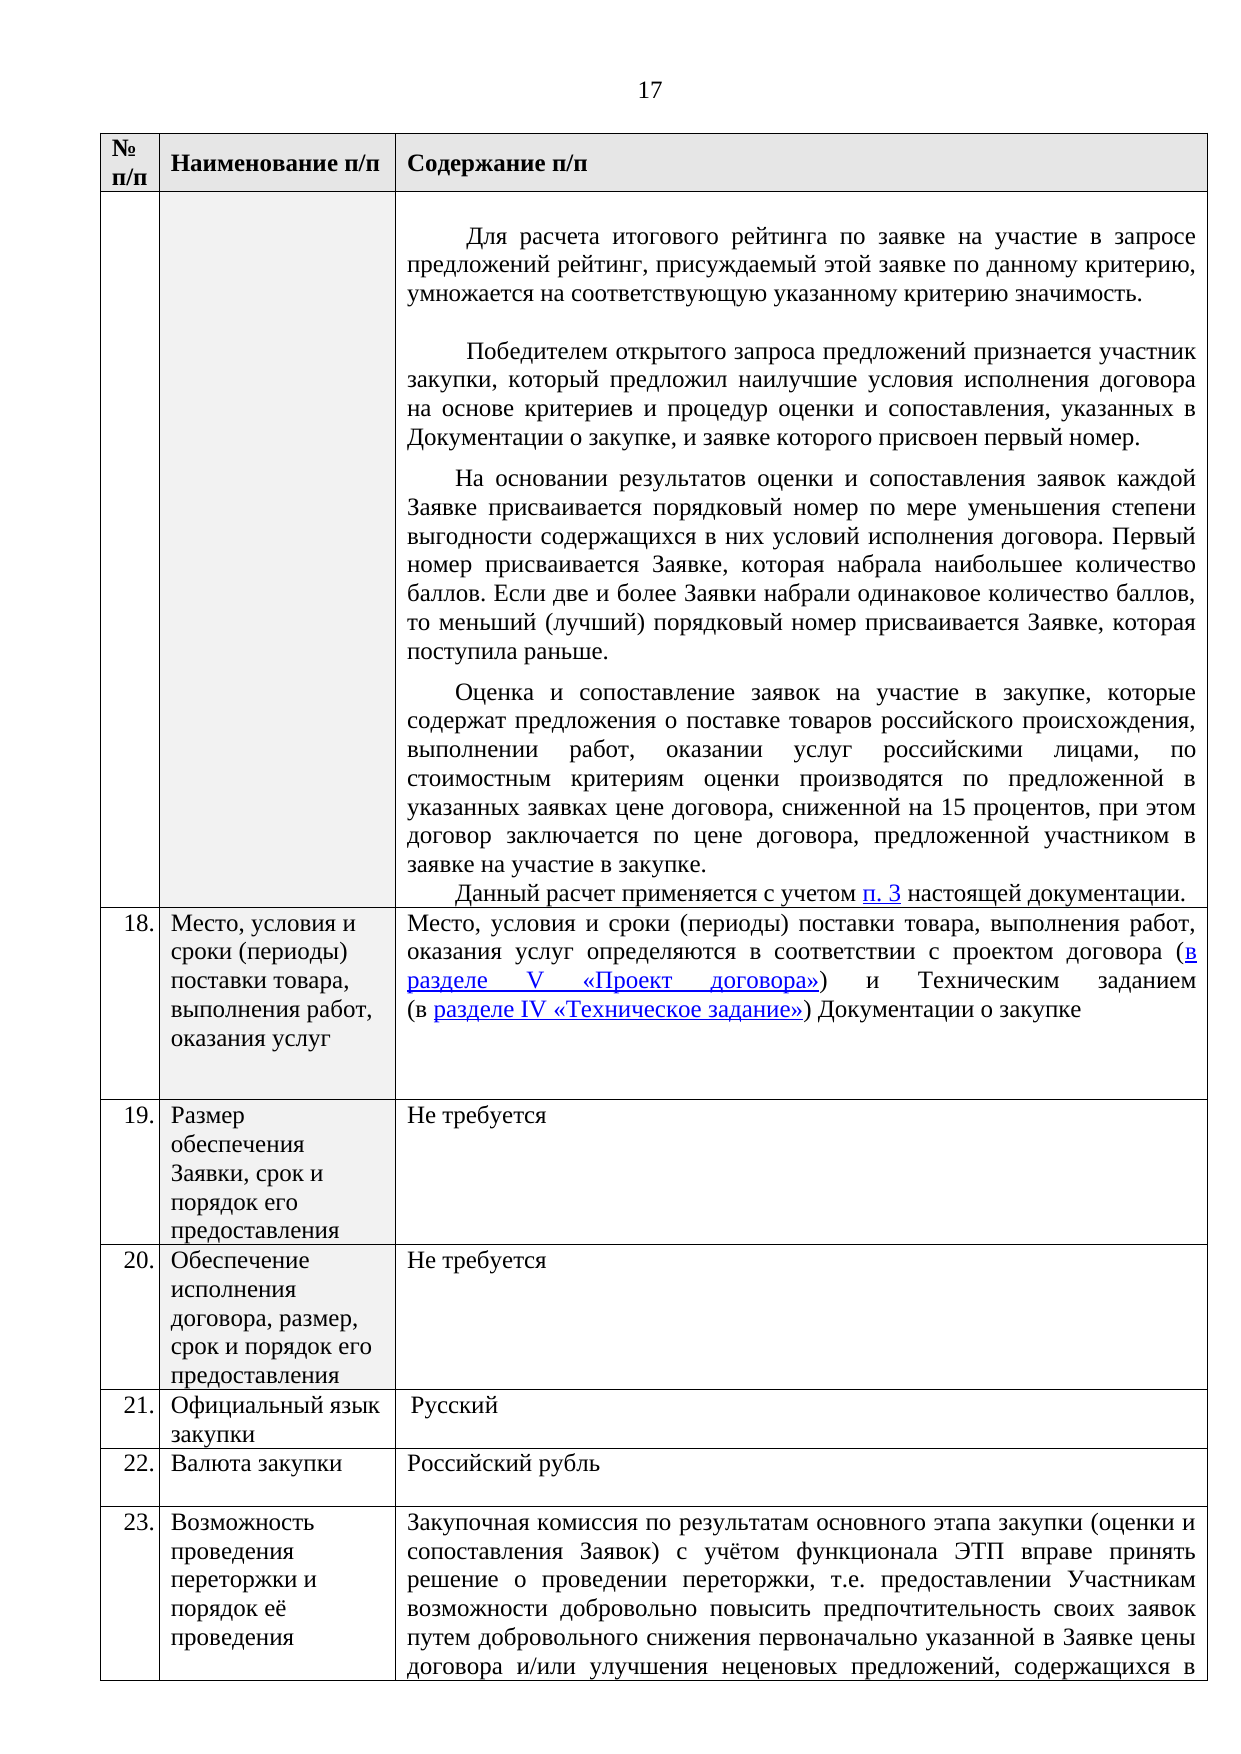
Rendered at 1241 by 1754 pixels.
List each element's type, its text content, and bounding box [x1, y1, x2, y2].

table_cell Не требуется [396, 1245, 1207, 1389]
table_cell [101, 1507, 159, 1679]
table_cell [160, 1507, 395, 1679]
table_cell [101, 1245, 159, 1389]
table_cell Не требуется [396, 1100, 1207, 1244]
table_header № п/п [101, 134, 159, 191]
table_cell Валюта закупки [160, 1449, 395, 1506]
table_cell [396, 1507, 1207, 1679]
table_header Наименование п/п [160, 134, 395, 191]
table_cell Обеспечение исполнения договора, размер, срок и порядок его предоставления [160, 1245, 395, 1389]
table_cell Русский [396, 1390, 1207, 1447]
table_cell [160, 192, 395, 907]
table_cell Российский рубль [396, 1449, 1207, 1506]
table_cell Место, условия и сроки (периоды) поставки товара, выполнения работ, оказания услуг определяются в соответствии с проектом договора (в разделе V «Проект договора») и Техническим заданием (в разделе IV «Техническое задание») Документации о закупке [396, 908, 1207, 1099]
table_cell Размер обеспечения Заявки, срок и порядок его предоставления [160, 1100, 395, 1244]
table_cell Официальный язык закупки [160, 1390, 395, 1447]
table_cell [101, 192, 159, 907]
table_cell Место, условия и сроки (периоды) поставки товара, выполнения работ, оказания услуг [160, 908, 395, 1099]
table_cell [101, 908, 159, 1099]
table_cell [101, 1449, 159, 1506]
table_cell [101, 1390, 159, 1447]
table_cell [396, 192, 1207, 907]
table_cell [101, 1100, 159, 1244]
table_header Содержание п/п [396, 134, 1207, 191]
